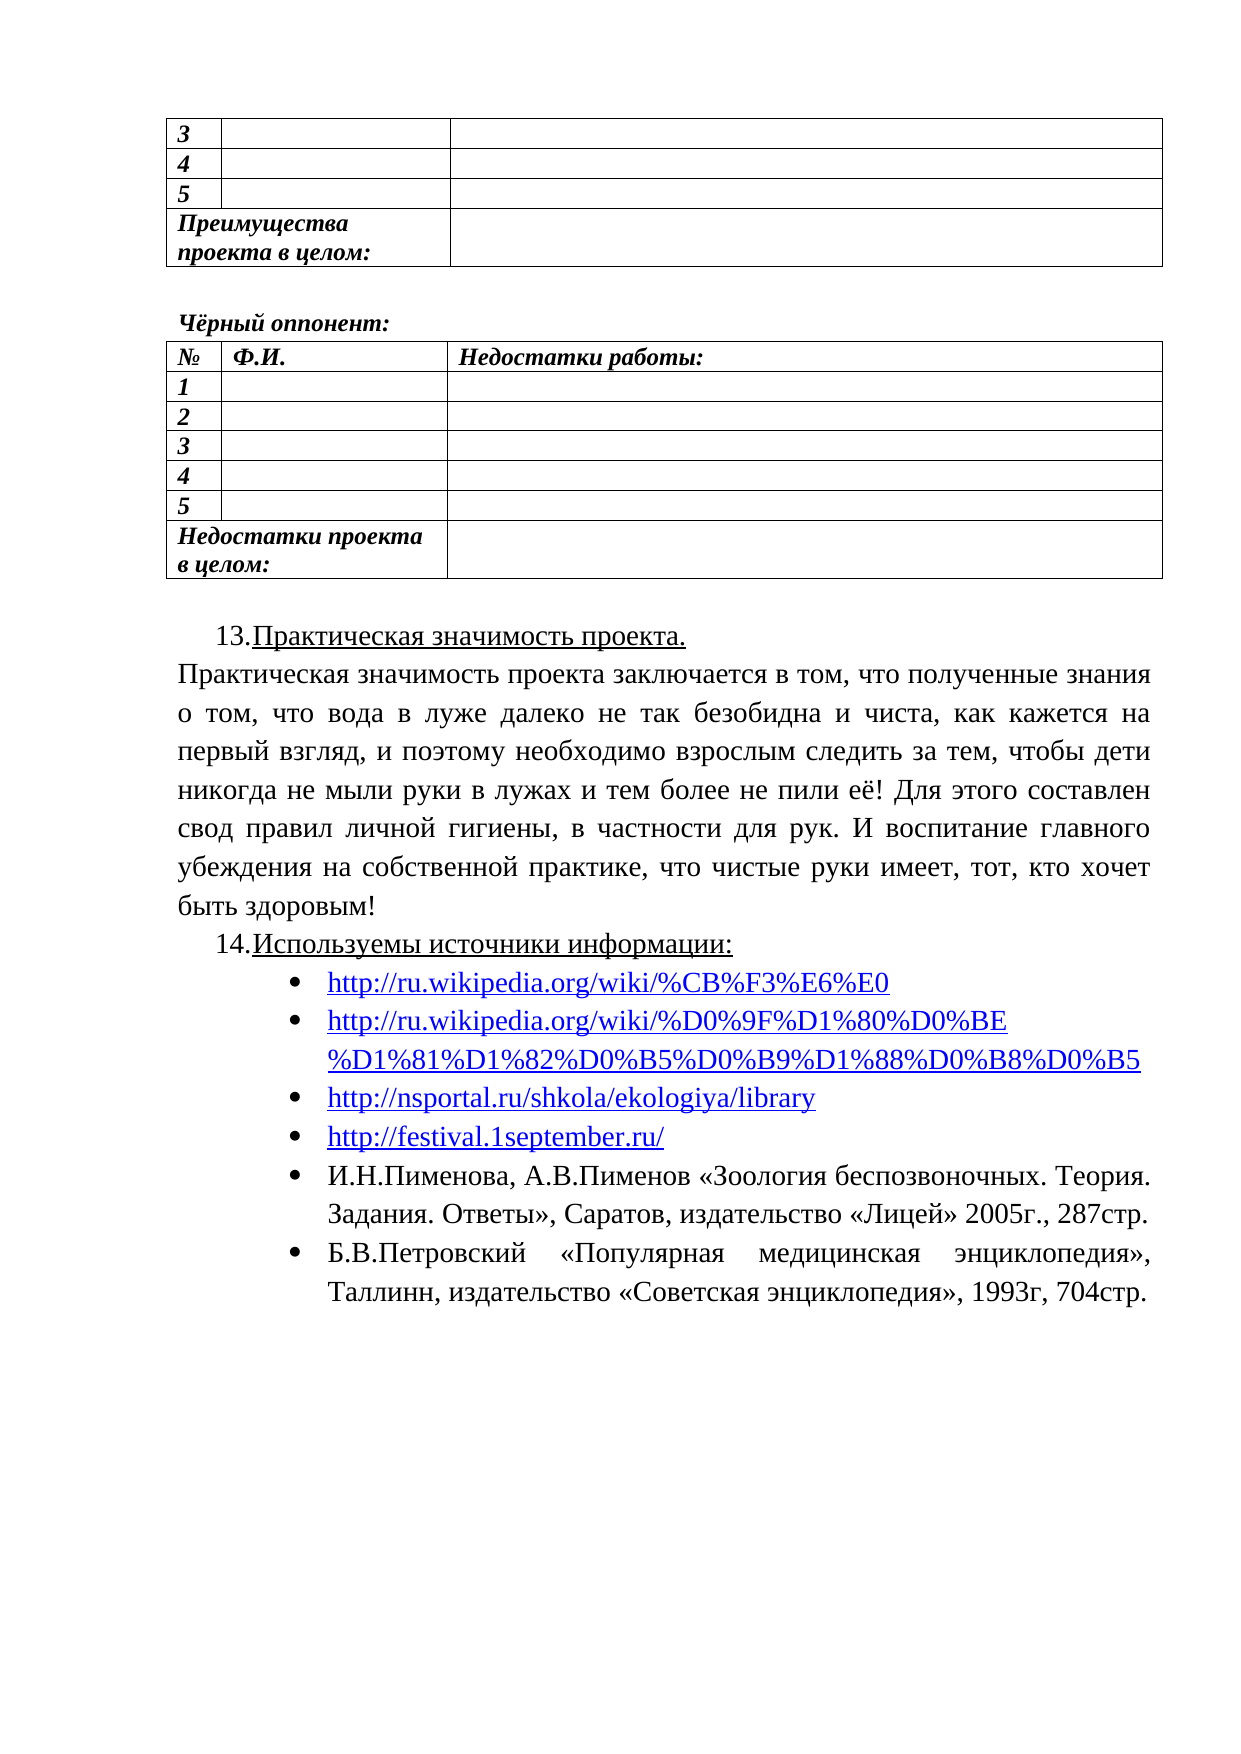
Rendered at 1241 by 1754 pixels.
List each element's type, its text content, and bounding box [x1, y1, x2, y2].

table_cell [451, 149, 1162, 178]
table_cell 4 [167, 461, 221, 490]
list http://nsportal.ru/shkola/ekologiya/library [290, 1081, 1152, 1114]
table_header № [167, 342, 221, 371]
table_cell [448, 521, 1162, 578]
table_cell [451, 119, 1162, 148]
list Б.В.Петровский «Популярная медицинская энциклопедия», Таллинн, издательство «Советская энциклопедия», 1993г, 704стр. [290, 1235, 1152, 1307]
table_cell [222, 372, 447, 401]
table_cell [222, 491, 447, 520]
table_cell 3 [167, 119, 221, 148]
table_cell [448, 431, 1162, 460]
table_cell 5 [167, 491, 221, 520]
table_cell [448, 402, 1162, 430]
table_header Ф.И. [222, 342, 447, 371]
table_cell [222, 461, 447, 490]
list Используемы источники информации: [215, 926, 1152, 960]
table_cell [222, 179, 450, 207]
list http://festival.1september.ru/ [290, 1119, 1152, 1153]
table_cell [448, 491, 1162, 520]
table_cell [222, 431, 447, 460]
table_cell [222, 149, 450, 178]
table_cell 3 [167, 431, 221, 460]
table_cell [448, 461, 1162, 490]
table_cell [451, 209, 1162, 266]
table_cell 1 [167, 372, 221, 401]
table_cell [448, 372, 1162, 401]
text Чёрный оппонент: [177, 308, 1152, 337]
list http://ru.wikipedia.org/wiki/%D0%9F%D1%80%D0%BE%D1%81%D1%82%D0%B5%D0%B9%D1%88%D0%B8%D0%B5 [290, 1003, 1152, 1076]
text Практическая значимость проекта заключается в том, что полученные знания о том, что вода в луже далеко не так безобидна и чиста, как кажется на первый взгляд, и поэтому необходимо взрослым следить за тем, чтобы дети никогда не мыли руки в лужах и тем более не пили её! Для этого составлен свод правил личной гигиены, в частности для рук. И воспитание главного убеждения на собственной практике, что чистые руки имеет, тот, кто хочет быть здоровым! [177, 656, 1152, 921]
table_cell Преимущества проекта в целом: [167, 209, 450, 266]
list http://ru.wikipedia.org/wiki/%CB%F3%E6%E0 [290, 965, 1152, 998]
table_cell [222, 119, 450, 148]
list Практическая значимость проекта. [215, 618, 1152, 651]
table_header Недостатки работы: [448, 342, 1162, 371]
table_cell 5 [167, 179, 221, 207]
table_cell [222, 402, 447, 430]
table_cell 4 [167, 149, 221, 178]
table_cell 2 [167, 402, 221, 430]
table_cell Недостатки проекта в целом: [167, 521, 447, 578]
table_cell [451, 179, 1162, 207]
list И.Н.Пименова, А.В.Пименов «Зоология беспозвоночных. Теория. Задания. Ответы», Саратов, издательство «Лицей» 2005г., 287стр. [290, 1158, 1152, 1230]
